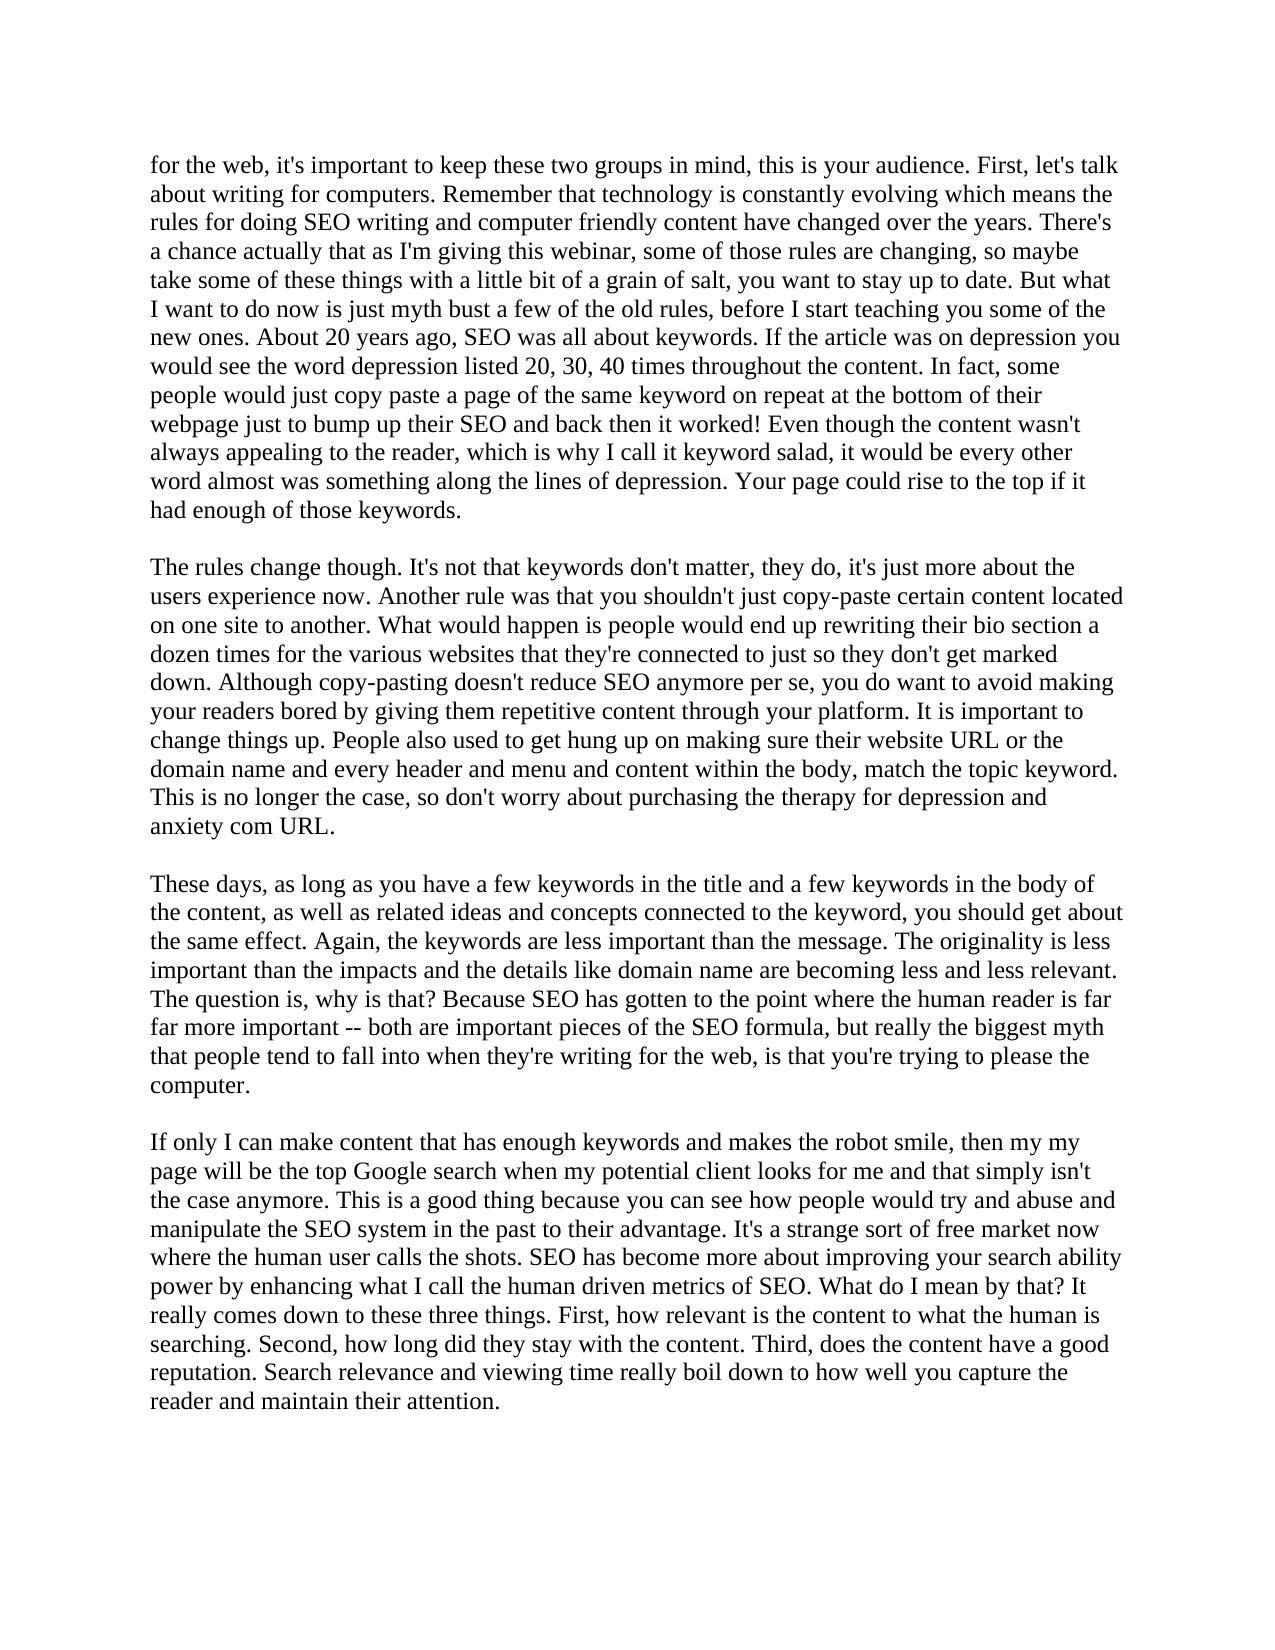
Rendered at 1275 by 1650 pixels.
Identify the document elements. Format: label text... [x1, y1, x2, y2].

text The rules change though. It's not that keywords don't matter, they do, it's just more about the users experience now. Another rule was that you shouldn't just copy-paste certain content located on one site to another. What would happen is people would end up rewriting their bio section a dozen times for the various websites that they're connected to just so they don't get marked down. Although copy-pasting doesn't reduce SEO anymore per se, you do want to avoid making your readers bored by giving them repetitive content through your platform. It is important to change things up. People also used to get hung up on making sure their website URL or the domain name and every header and menu and content within the body, match the topic keyword. This is no longer the case, so don't worry about purchasing the therapy for depression and anxiety com URL. [150, 552, 1125, 840]
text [150, 150, 1125, 524]
text If only I can make content that has enough keywords and makes the robot smile, then my my page will be the top Google search when my potential client looks for me and that simply isn't the case anymore. This is a good thing because you can see how people would try and abuse and manipulate the SEO system in the past to their advantage. It's a strange sort of free market now where the human user calls the shots. SEO has become more about improving your search ability power by enhancing what I call the human driven metrics of SEO. What do I mean by that? It really comes down to these three things. First, how relevant is the content to what the human is searching. Second, how long did they stay with the content. Third, does the content have a good reputation. Search relevance and viewing time really boil down to how well you capture the reader and maintain their attention. [150, 1127, 1125, 1415]
text These days, as long as you have a few keywords in the title and a few keywords in the body of the content, as well as related ideas and concepts connected to the keyword, you should get about the same effect. Again, the keywords are less important than the message. The originality is less important than the impacts and the details like domain name are becoming less and less relevant. The question is, why is that? Because SEO has gotten to the point where the human reader is far far more important -- both are important pieces of the SEO formula, but really the biggest myth that people tend to fall into when they're writing for the web, is that you're trying to please the computer. [150, 869, 1125, 1099]
